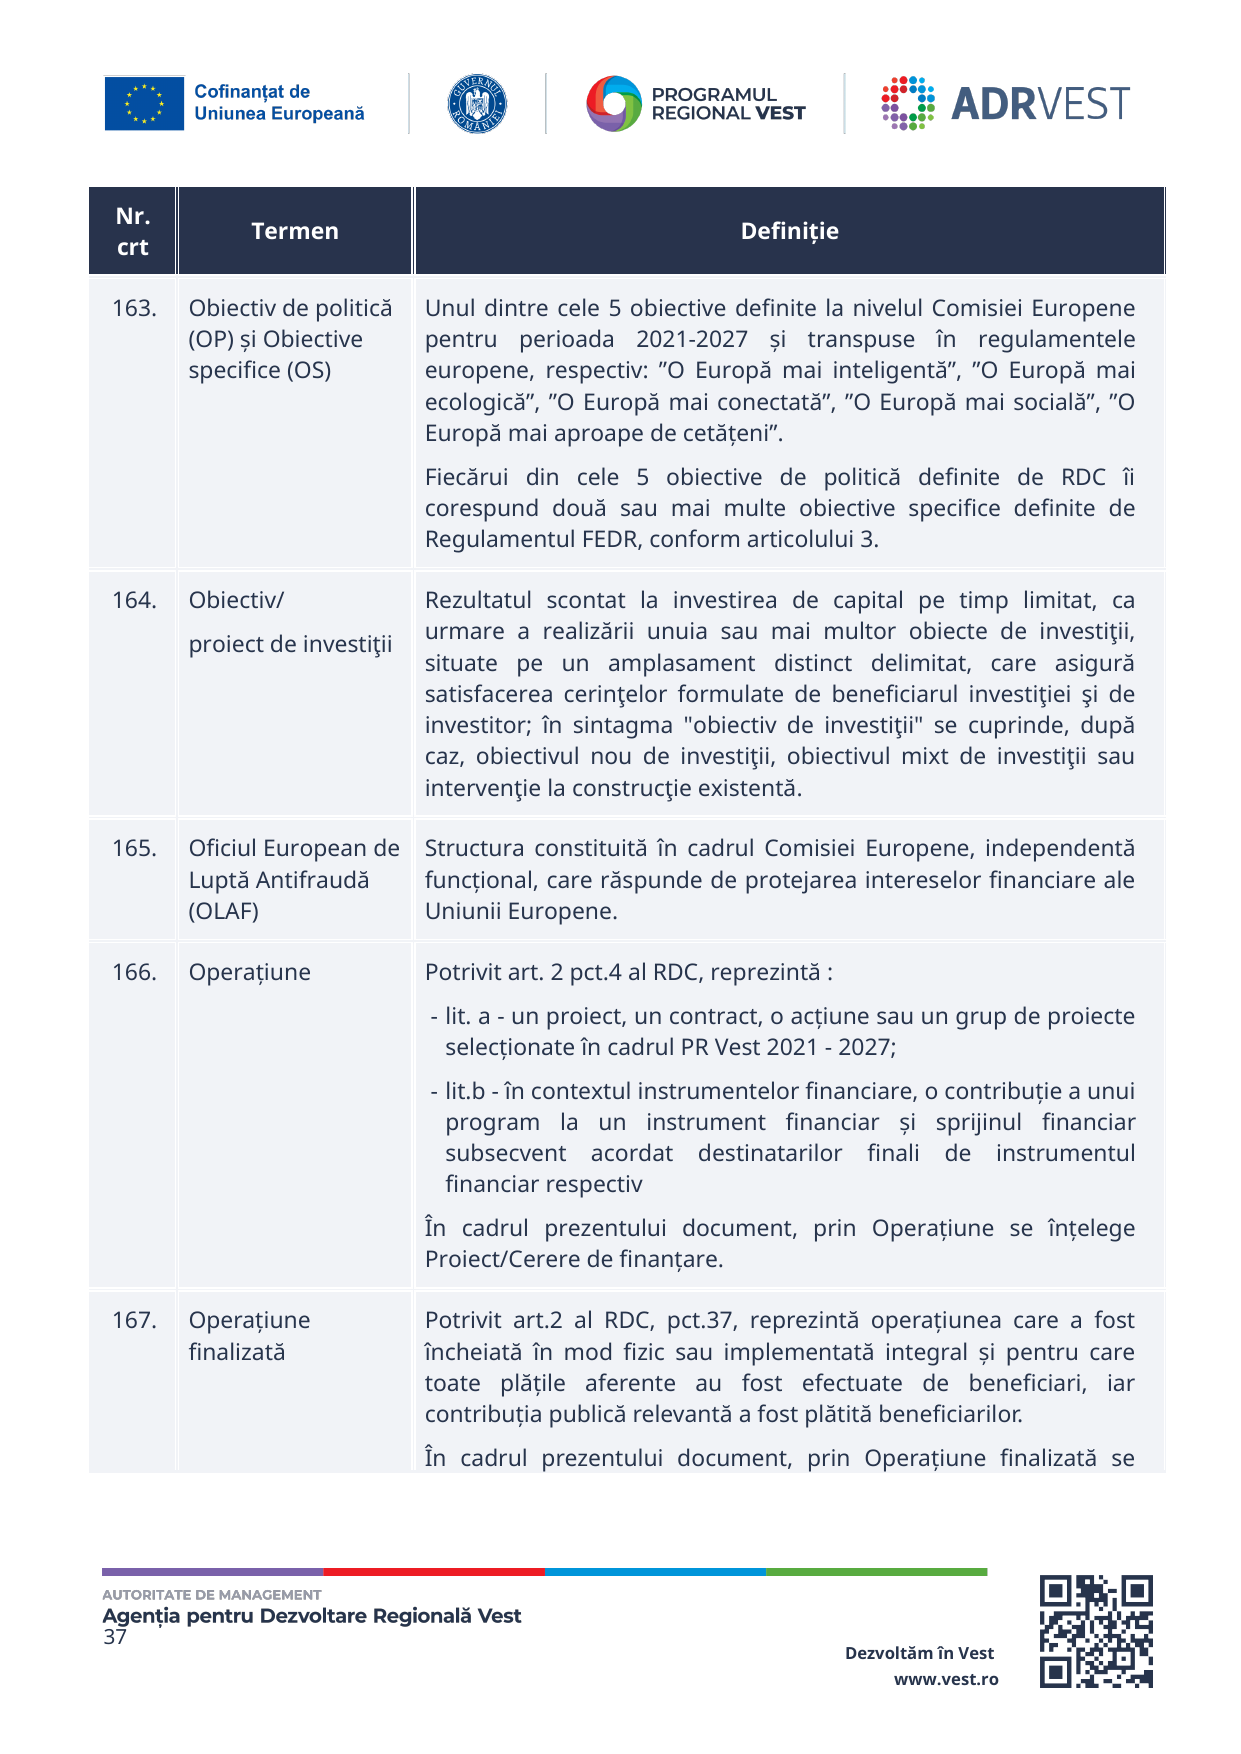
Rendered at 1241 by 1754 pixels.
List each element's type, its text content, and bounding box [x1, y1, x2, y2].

picture [103, 73, 1131, 134]
table_cell Potrivit art. 2 pct.4 al RDC, reprezintă : lit. a - un proiect, un contract, o acțiune sau un grup de proiecte selecționate în cadrul PR Vest 2021 - 2027; lit.b - în contextul instrumentelor financiare, o contribuție a unui program la un instrument financiar și sprijinul financiar subsecvent acordat destinatarilor finali de instrumentul financiar respectiv În cadrul prezentului document, prin Operațiune se înțelege Proiect/Cerere de finanțare. [416, 943, 1164, 1287]
table_cell Unul dintre cele 5 obiective definite la nivelul Comisiei Europene pentru perioada 2021-2027 și transpuse în regulamentele europene, respectiv: ”O Europă mai inteligentă”, ”O Europă mai ecologică”, ”O Europă mai conectată”, ”O Europă mai socială”, ”O Europă mai aproape de cetățeni”. Fiecărui din cele 5 obiective de politică definite de RDC îi corespund două sau mai multe obiective specifice definite de Regulamentul FEDR, conform articolului 3. [416, 279, 1164, 567]
table_header Termen [179, 187, 411, 274]
table_cell [89, 820, 175, 939]
table_cell Structura constituită în cadrul Comisiei Europene, independentă funcțional, care răspunde de protejarea intereselor financiare ale Uniunii Europene. [416, 820, 1164, 939]
table_cell [89, 943, 175, 1287]
table_cell Rezultatul scontat la investirea de capital pe timp limitat, ca urmare a realizării unuia sau mai multor obiecte de investiţii, situate pe un amplasament distinct delimitat, care asigură satisfacerea cerinţelor formulate de beneficiarul investiţiei şi de investitor; în sintagma "obiectiv de investiţii" se cuprinde, după caz, obiectivul nou de investiţii, obiectivul mixt de investiţii sau intervenţie la construcţie existentă. [416, 572, 1164, 815]
table_header Nr. crt [89, 187, 175, 274]
table_header Definiție [416, 187, 1164, 274]
table_cell Operațiune [179, 943, 411, 1287]
table_cell Obiectiv de politică (OP) și Obiective specifice (OS) [179, 279, 411, 567]
table_cell Oficiul European de Luptă Antifraudă (OLAF) [179, 820, 411, 939]
picture [42, 1568, 544, 1576]
table_cell [89, 1287, 177, 1473]
table_cell [89, 572, 175, 815]
table_cell [89, 279, 175, 567]
table_cell Obiectiv/ proiect de investiţii [179, 572, 411, 815]
picture [767, 1566, 1162, 1697]
table_cell Operațiune finalizată [177, 1291, 413, 1473]
